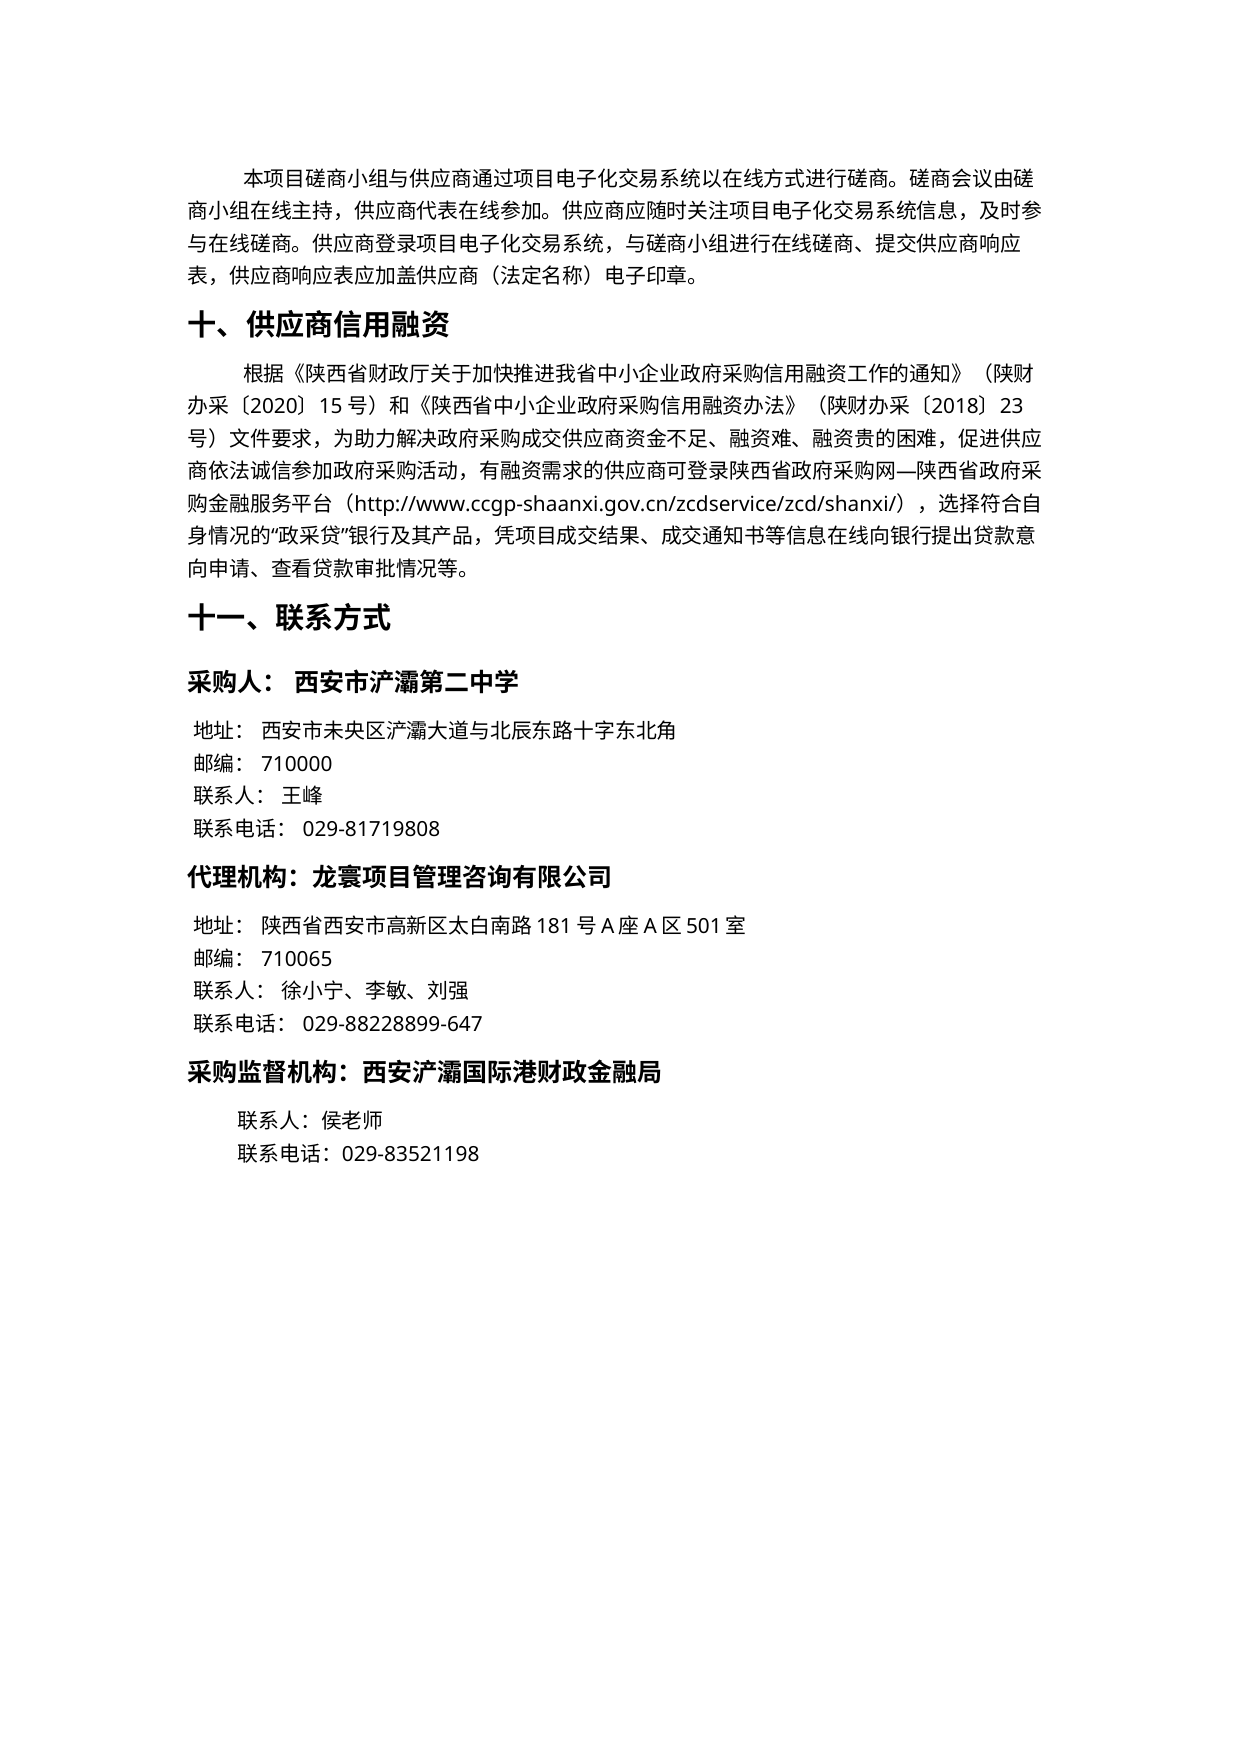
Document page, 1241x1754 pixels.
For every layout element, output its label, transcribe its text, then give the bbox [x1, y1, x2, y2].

text 地址： 陕西省西安市高新区太白南路181号A座A区501室 [187, 909, 1053, 942]
text 根据《陕西省财政厅关于加快推进我省中小企业政府采购信用融资工作的通知》（陕财办采〔2020〕15 号）和《陕西省中小企业政府采购信用融资办法》（陕财办采〔2018〕23 号）文件要求，为助力解决政府采购成交供应商资金不足、融资难、融资贵的困难，促进供应商依法诚信参加政府采购活动，有融资需求的供应商可登录陕西省政府采购网—陕西省政府采购金融服务平台（http://www.ccgp-shaanxi.gov.cn/zcdservice/zcd/shanxi/），选择符合自身情况的“政采贷”银行及其产品，凭项目成交结果、成交通知书等信息在线向银行提出贷款意向申请、查看贷款审批情况等。 [187, 357, 1053, 584]
text 十一、联系方式 [187, 584, 1053, 649]
text 联系电话： 029-88228899-647 [187, 1007, 1053, 1039]
text 联系人： 徐小宁、李敏、刘强 [187, 974, 1053, 1007]
text 联系电话：029-83521198 [187, 1137, 1053, 1169]
text 采购监督机构：西安浐灞国际港财政金融局 [187, 1039, 1053, 1104]
text 本项目磋商小组与供应商通过项目电子化交易系统以在线方式进行磋商。磋商会议由磋商小组在线主持，供应商代表在线参加。供应商应随时关注项目电子化交易系统信息，及时参与在线磋商。供应商登录项目电子化交易系统，与磋商小组进行在线磋商、提交供应商响应表，供应商响应表应加盖供应商（法定名称）电子印章。 [187, 162, 1053, 292]
text 邮编： 710000 [187, 747, 1053, 779]
text 十、供应商信用融资 [187, 292, 1053, 357]
text 地址： 西安市未央区浐灞大道与北辰东路十字东北角 [187, 714, 1053, 747]
text 邮编： 710065 [187, 942, 1053, 974]
text 联系人： 王峰 [187, 779, 1053, 812]
text 联系人：侯老师 [187, 1104, 1053, 1137]
text 代理机构：龙寰项目管理咨询有限公司 [187, 844, 1053, 909]
text 采购人： 西安市浐灞第二中学 [187, 649, 1053, 714]
text 联系电话： 029-81719808 [187, 812, 1053, 844]
